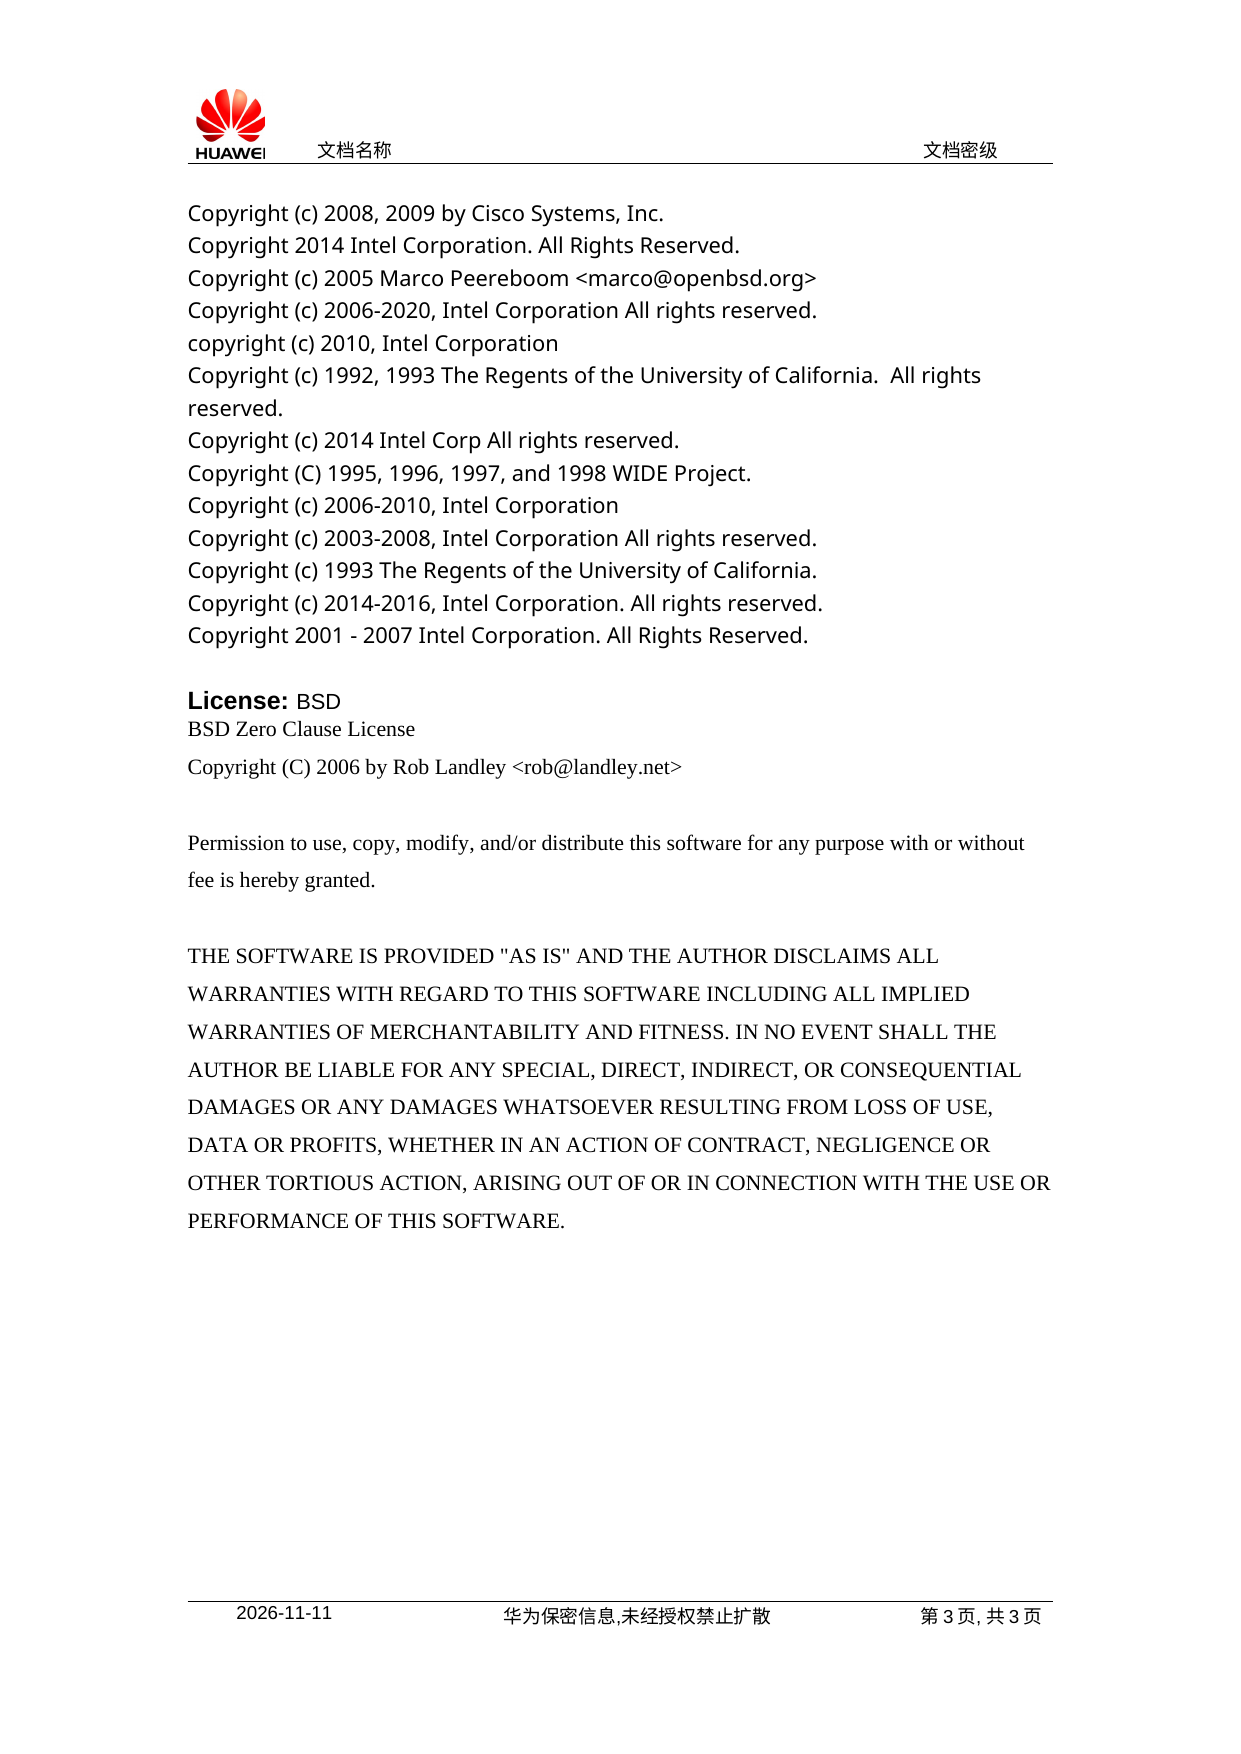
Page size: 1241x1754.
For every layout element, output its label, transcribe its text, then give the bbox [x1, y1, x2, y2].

text copyright (c) 2010, Intel Corporation [187, 326, 1053, 359]
text Copyright (c) 1992, 1993 The Regents of the University of California. All rights reserved. [187, 359, 1053, 424]
text THE SOFTWARE IS PROVIDED "AS IS" AND THE AUTHOR DISCLAIMS ALL WARRANTIES WITH REGARD TO THIS SOFTWARE INCLUDING ALL IMPLIED WARRANTIES OF MERCHANTABILITY AND FITNESS. IN NO EVENT SHALL THE AUTHOR BE LIABLE FOR ANY SPECIAL, DIRECT, INDIRECT, OR CONSEQUENTIAL DAMAGES OR ANY DAMAGES WHATSOEVER RESULTING FROM LOSS OF USE, DATA OR PROFITS, WHETHER IN AN ACTION OF CONTRACT, NEGLIGENCE OR OTHER TORTIOUS ACTION, ARISING OUT OF OR IN CONNECTION WITH THE USE OR PERFORMANCE OF THIS SOFTWARE. [187, 943, 1053, 1233]
text Copyright (c) 1993 The Regents of the University of California. [187, 554, 1053, 586]
text Copyright (C) 2006 by Rob Landley <rob@landley.net> [187, 754, 1053, 779]
text Permission to use, copy, modify, and/or distribute this software for any purpose with or without fee is hereby granted. [187, 830, 1053, 893]
text Copyright (c) 2005 Marco Peereboom <marco@openbsd.org> [187, 261, 1053, 294]
text Copyright 2001 - 2007 Intel Corporation. All Rights Reserved. [187, 619, 1053, 651]
picture [196, 89, 265, 159]
text Copyright (c) 2008, 2009 by Cisco Systems, Inc. [187, 196, 1053, 229]
text Copyright (c) 2014-2016, Intel Corporation. All rights reserved. [187, 586, 1053, 619]
text Copyright (c) 2014 Intel Corp All rights reserved. [187, 424, 1053, 456]
text Copyright (C) 1995, 1996, 1997, and 1998 WIDE Project. [187, 456, 1053, 489]
text License: BSD [187, 684, 1053, 716]
text BSD Zero Clause License [187, 716, 1053, 741]
text Copyright (c) 2003-2008, Intel Corporation All rights reserved. [187, 521, 1053, 554]
text Copyright 2014 Intel Corporation. All Rights Reserved. [187, 229, 1053, 261]
text Copyright (c) 2006-2020, Intel Corporation All rights reserved. [187, 294, 1053, 326]
text Copyright (c) 2006-2010, Intel Corporation [187, 489, 1053, 521]
